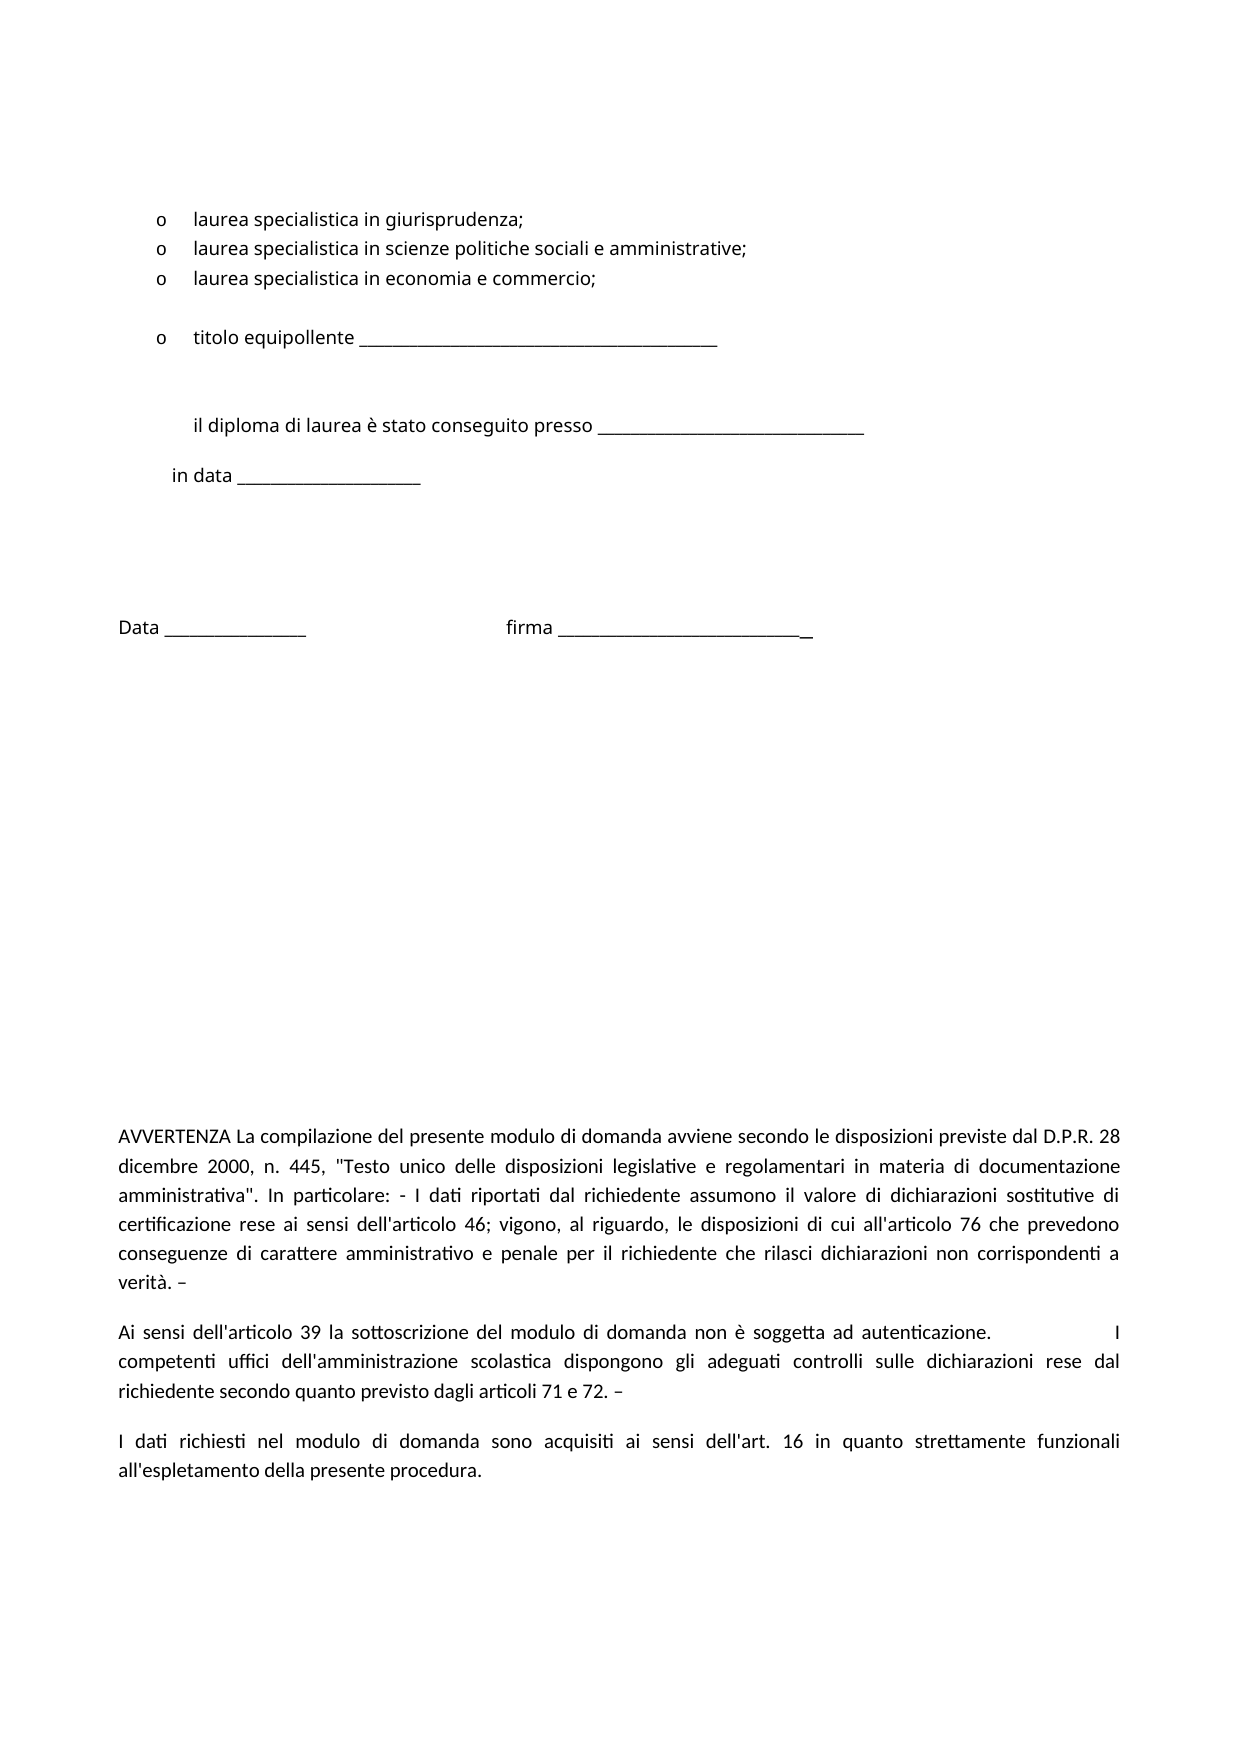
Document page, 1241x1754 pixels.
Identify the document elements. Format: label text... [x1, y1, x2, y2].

text AVVERTENZA La compilazione del presente modulo di domanda avviene secondo le disposizioni previste dal D.P.R. 28 dicembre 2000, n. 445, "Testo unico delle disposizioni legislative e regolamentari in materia di documentazione amministrativa". In particolare: - I dati riportati dal richiedente assumono il valore di dichiarazioni sostitutive di certificazione rese ai sensi dell'articolo 46; vigono, al riguardo, le disposizioni di cui all'articolo 76 che prevedono conseguenze di carattere amministrativo e penale per il richiedente che rilasci dichiarazioni non corrispondenti a verità. – [118, 1124, 1122, 1295]
text Ai sensi dell'articolo 39 la sottoscrizione del modulo di domanda non è soggetta ad autenticazione. I competenti uffici dell'amministrazione scolastica dispongono gli adeguati controlli sulle dichiarazioni rese dal richiedente secondo quanto previsto dagli articoli 71 e 72. – [118, 1319, 1122, 1403]
text Data _________________ firma ______________________________ [118, 613, 1122, 639]
text in data ______________________ [118, 462, 1122, 488]
list laurea specialistica in scienze politiche sociali e amministrative; [156, 236, 1122, 261]
list laurea specialistica in giurisprudenza; [156, 206, 1122, 232]
list titolo equipollente ___________________________________________ [156, 324, 1122, 350]
list laurea specialistica in economia e commercio; [156, 265, 1122, 291]
text I dati richiesti nel modulo di domanda sono acquisiti ai sensi dell'art. 16 in quanto strettamente funzionali all'espletamento della presente procedura. [118, 1428, 1122, 1482]
list il diploma di laurea è stato conseguito presso ________________________________ [193, 412, 1122, 438]
